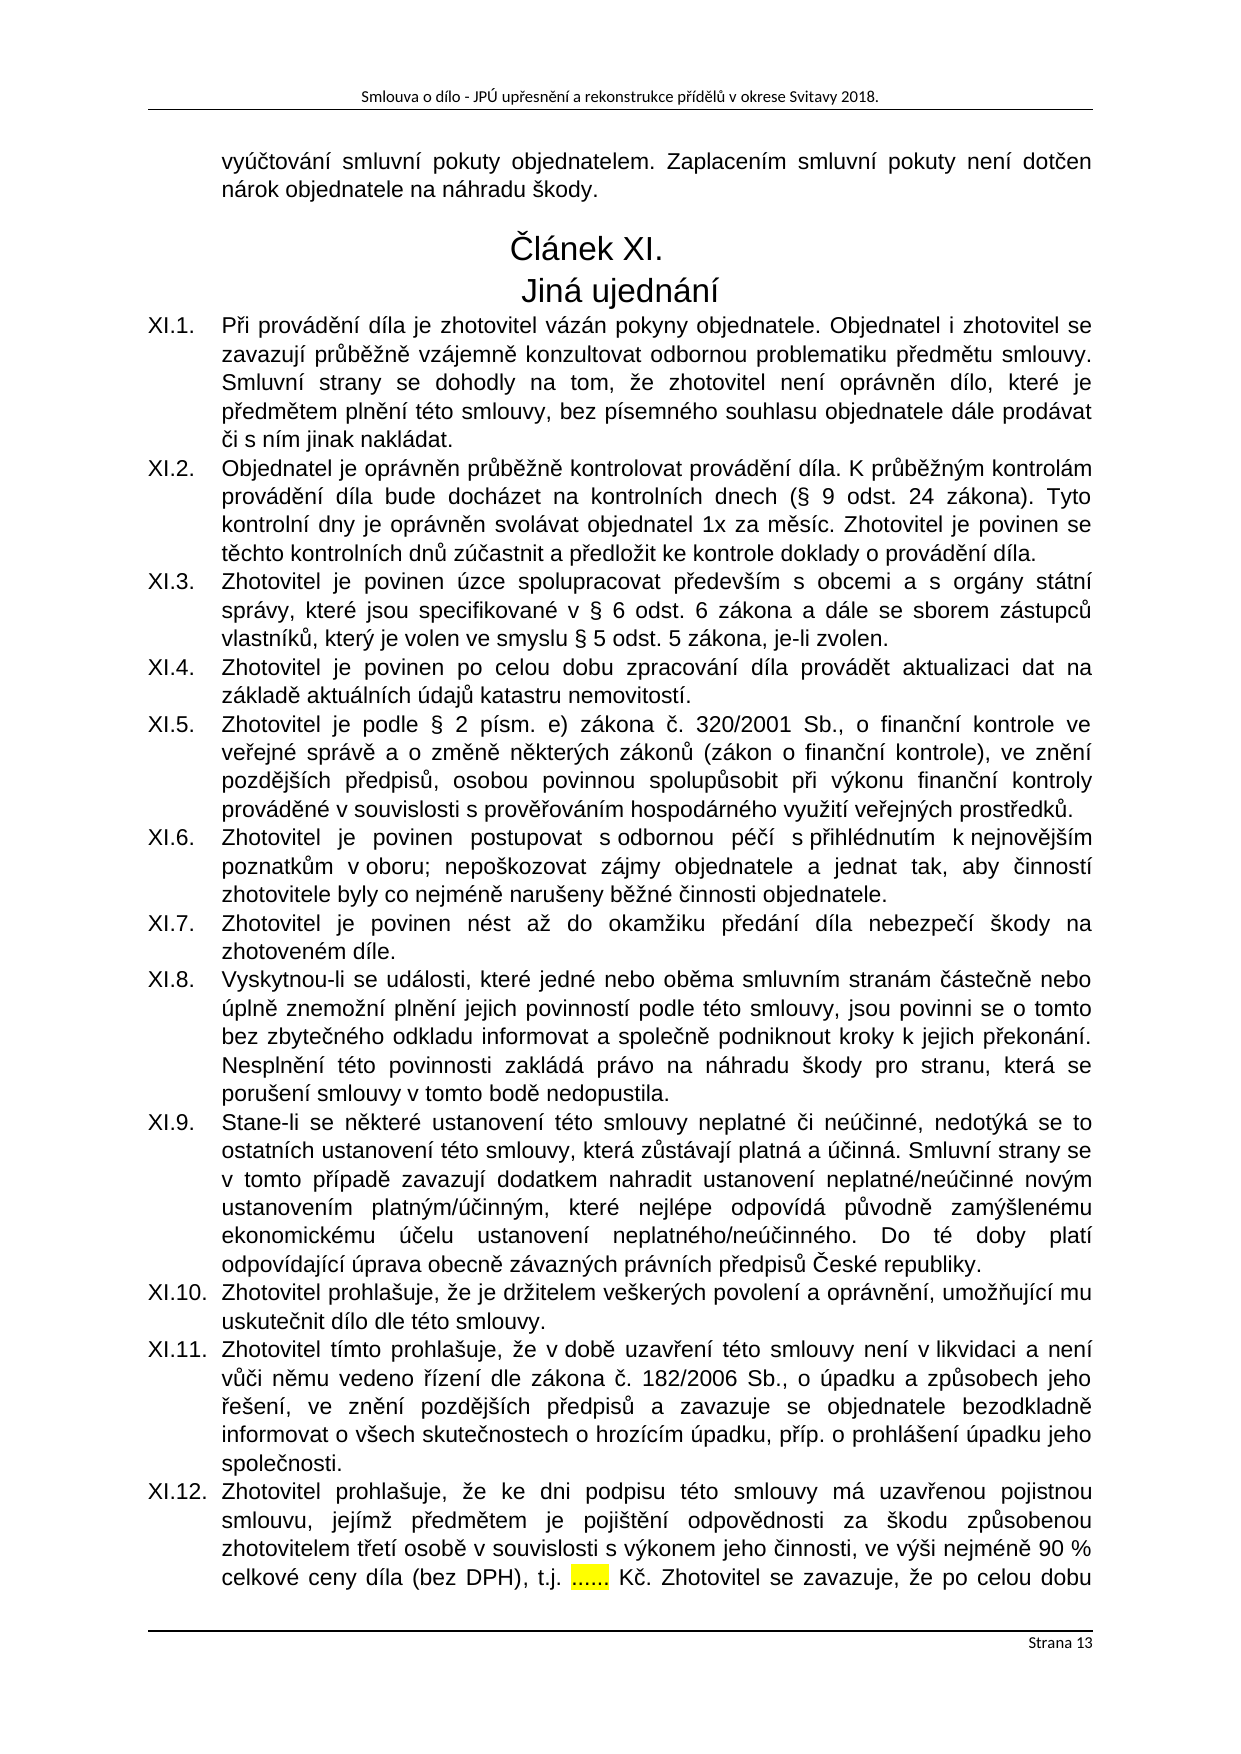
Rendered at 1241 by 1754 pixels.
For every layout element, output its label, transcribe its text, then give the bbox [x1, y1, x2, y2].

list Objednatel je oprávněn průběžně kontrolovat provádění díla. K průběžným kontrolám provádění díla bude docházet na kontrolních dnech (§ 9 odst. 24 zákona). Tyto kontrolní dny je oprávněn svolávat objednatel 1x za měsíc. Zhotovitel je povinen se těchto kontrolních dnů zúčastnit a předložit ke kontrole doklady o provádění díla. [148, 454, 1093, 566]
list Při provádění díla je zhotovitel vázán pokyny objednatele. Objednatel i zhotovitel se zavazují průběžně vzájemně konzultovat odbornou problematiku předmětu smlouvy. Smluvní strany se dohodly na tom, že zhotovitel není oprávněn dílo, které je předmětem plnění této smlouvy, bez písemného souhlasu objednatele dále prodávat či s ním jinak nakládat. [148, 312, 1093, 452]
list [148, 148, 1093, 202]
subtitle Jiná ujednání [148, 229, 1093, 309]
list Zhotovitel je povinen úzce spolupracovat především s obcemi a s orgány státní správy, které jsou specifikované v § 6 odst. 6 zákona a dále se sborem zástupců vlastníků, který je volen ve smyslu § 5 odst. 5 zákona, je-li zvolen. [148, 568, 1093, 652]
list Zhotovitel je povinen postupovat s odbornou péčí s přihlédnutím k nejnovějším poznatkům v oboru; nepoškozovat zájmy objednatele a jednat tak, aby činností zhotovitele byly co nejméně narušeny běžné činnosti objednatele. [148, 824, 1093, 907]
list Zhotovitel je podle § 2 písm. e) zákona č. 320/2001 Sb., o finanční kontrole ve veřejné správě a o změně některých zákonů (zákon o finanční kontrole), ve znění pozdějších předpisů, osobou povinnou spolupůsobit při výkonu finanční kontroly prováděné v souvislosti s prověřováním hospodárného využití veřejných prostředků. [148, 711, 1093, 822]
list Stane-li se některé ustanovení této smlouvy neplatné či neúčinné, nedotýká se to ostatních ustanovení této smlouvy, která zůstávají platná a účinná. Smluvní strany se v tomto případě zavazují dodatkem nahradit ustanovení neplatné/neúčinné novým ustanovením platným/účinným, které nejlépe odpovídá původně zamýšlenému ekonomickému účelu ustanovení neplatného/neúčinného. Do té doby platí odpovídající úprava obecně závazných právních předpisů České republiky. [148, 1109, 1093, 1277]
list Zhotovitel je povinen nést až do okamžiku předání díla nebezpečí škody na zhotoveném díle. [148, 909, 1093, 964]
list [148, 1478, 1093, 1590]
list Zhotovitel tímto prohlašuje, že v době uzavření této smlouvy není v likvidaci a není vůči němu vedeno řízení dle zákona č. 182/2006 Sb., o úpadku a způsobech jeho řešení, ve znění pozdějších předpisů a zavazuje se objednatele bezodkladně informovat o všech skutečnostech o hrozícím úpadku, příp. o prohlášení úpadku jeho společnosti. [148, 1336, 1093, 1476]
list Vyskytnou-li se události, které jedné nebo oběma smluvním stranám částečně nebo úplně znemožní plnění jejich povinností podle této smlouvy, jsou povinni se o tomto bez zbytečného odkladu informovat a společně podniknout kroky k jejich překonání. Nesplnění této povinnosti zakládá právo na náhradu škody pro stranu, která se porušení smlouvy v tomto bodě nedopustila. [148, 966, 1093, 1107]
list Zhotovitel prohlašuje, že je držitelem veškerých povolení a oprávnění, umožňující mu uskutečnit dílo dle této smlouvy. [148, 1279, 1093, 1334]
list Zhotovitel je povinen po celou dobu zpracování díla provádět aktualizaci dat na základě aktuálních údajů katastru nemovitostí. [148, 654, 1093, 708]
